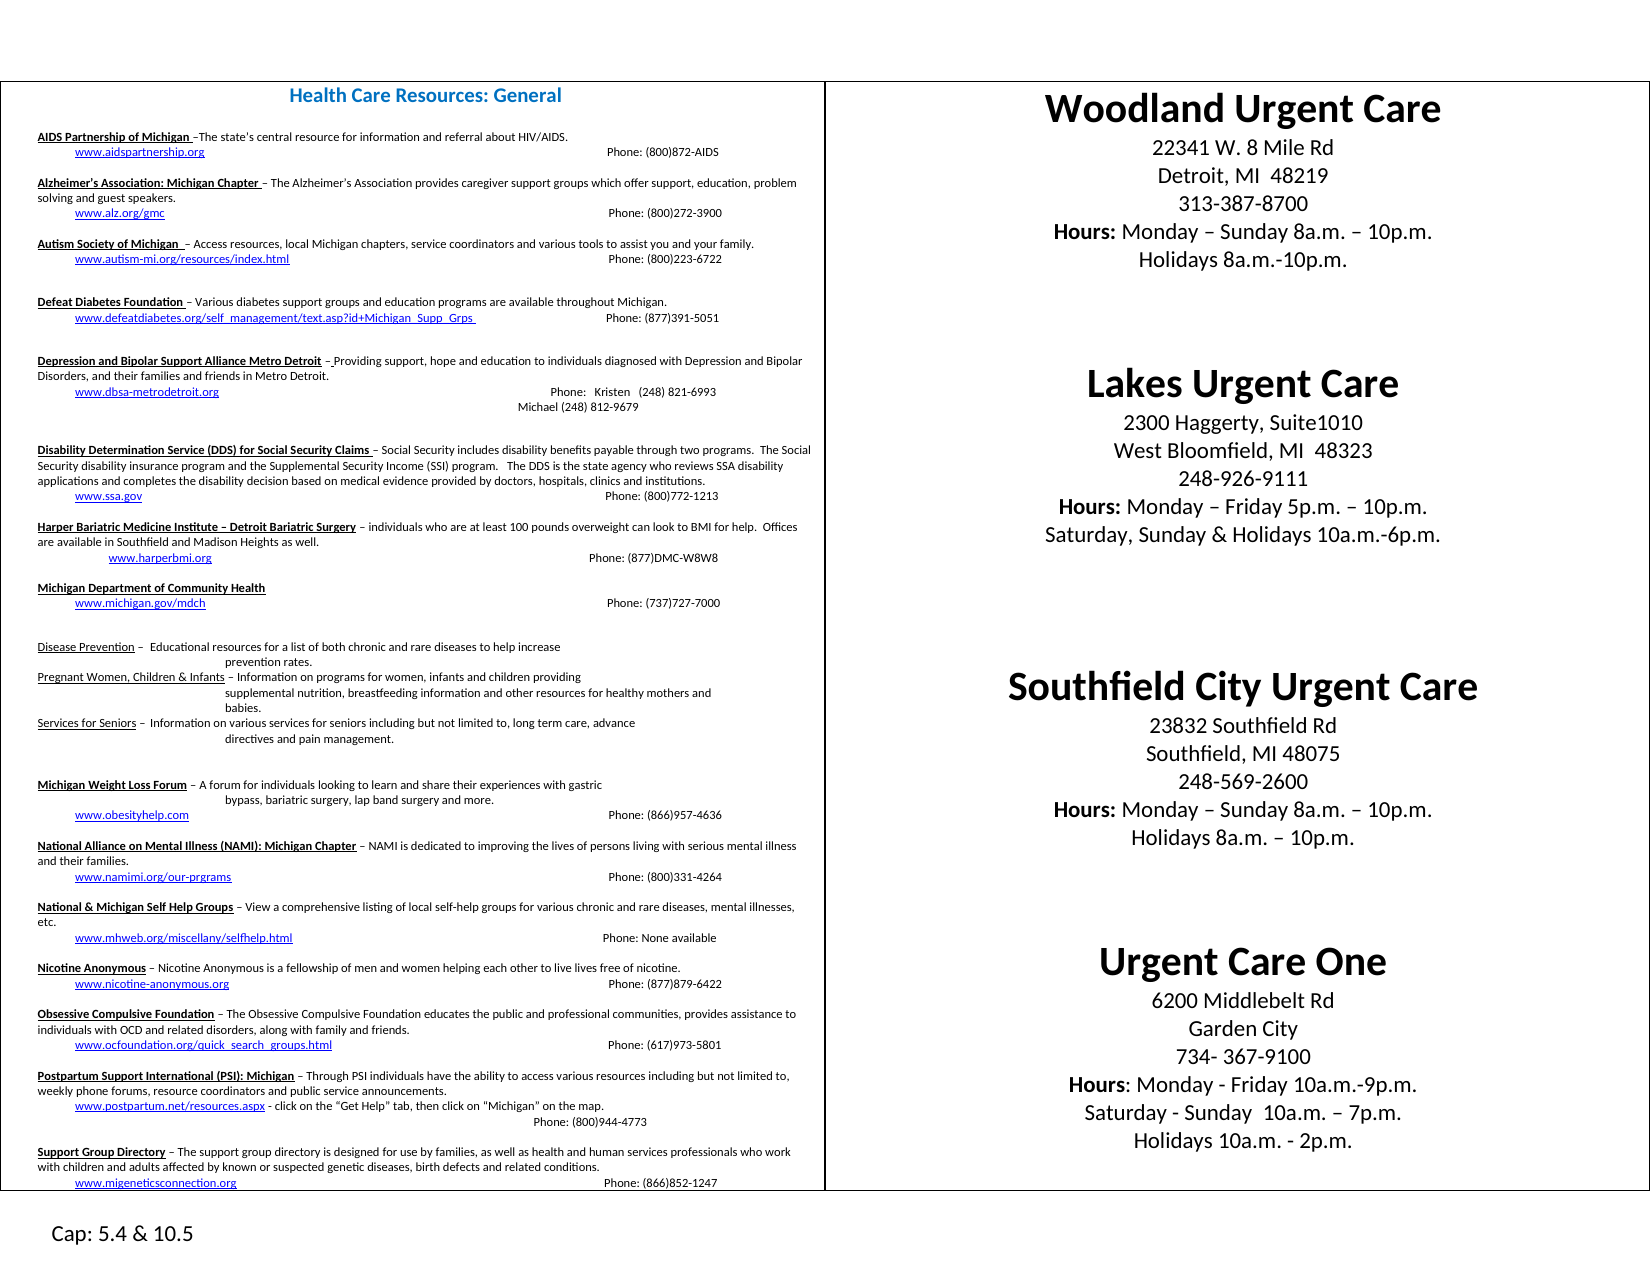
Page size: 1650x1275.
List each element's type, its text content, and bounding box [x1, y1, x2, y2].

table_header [826, 82, 1649, 1190]
